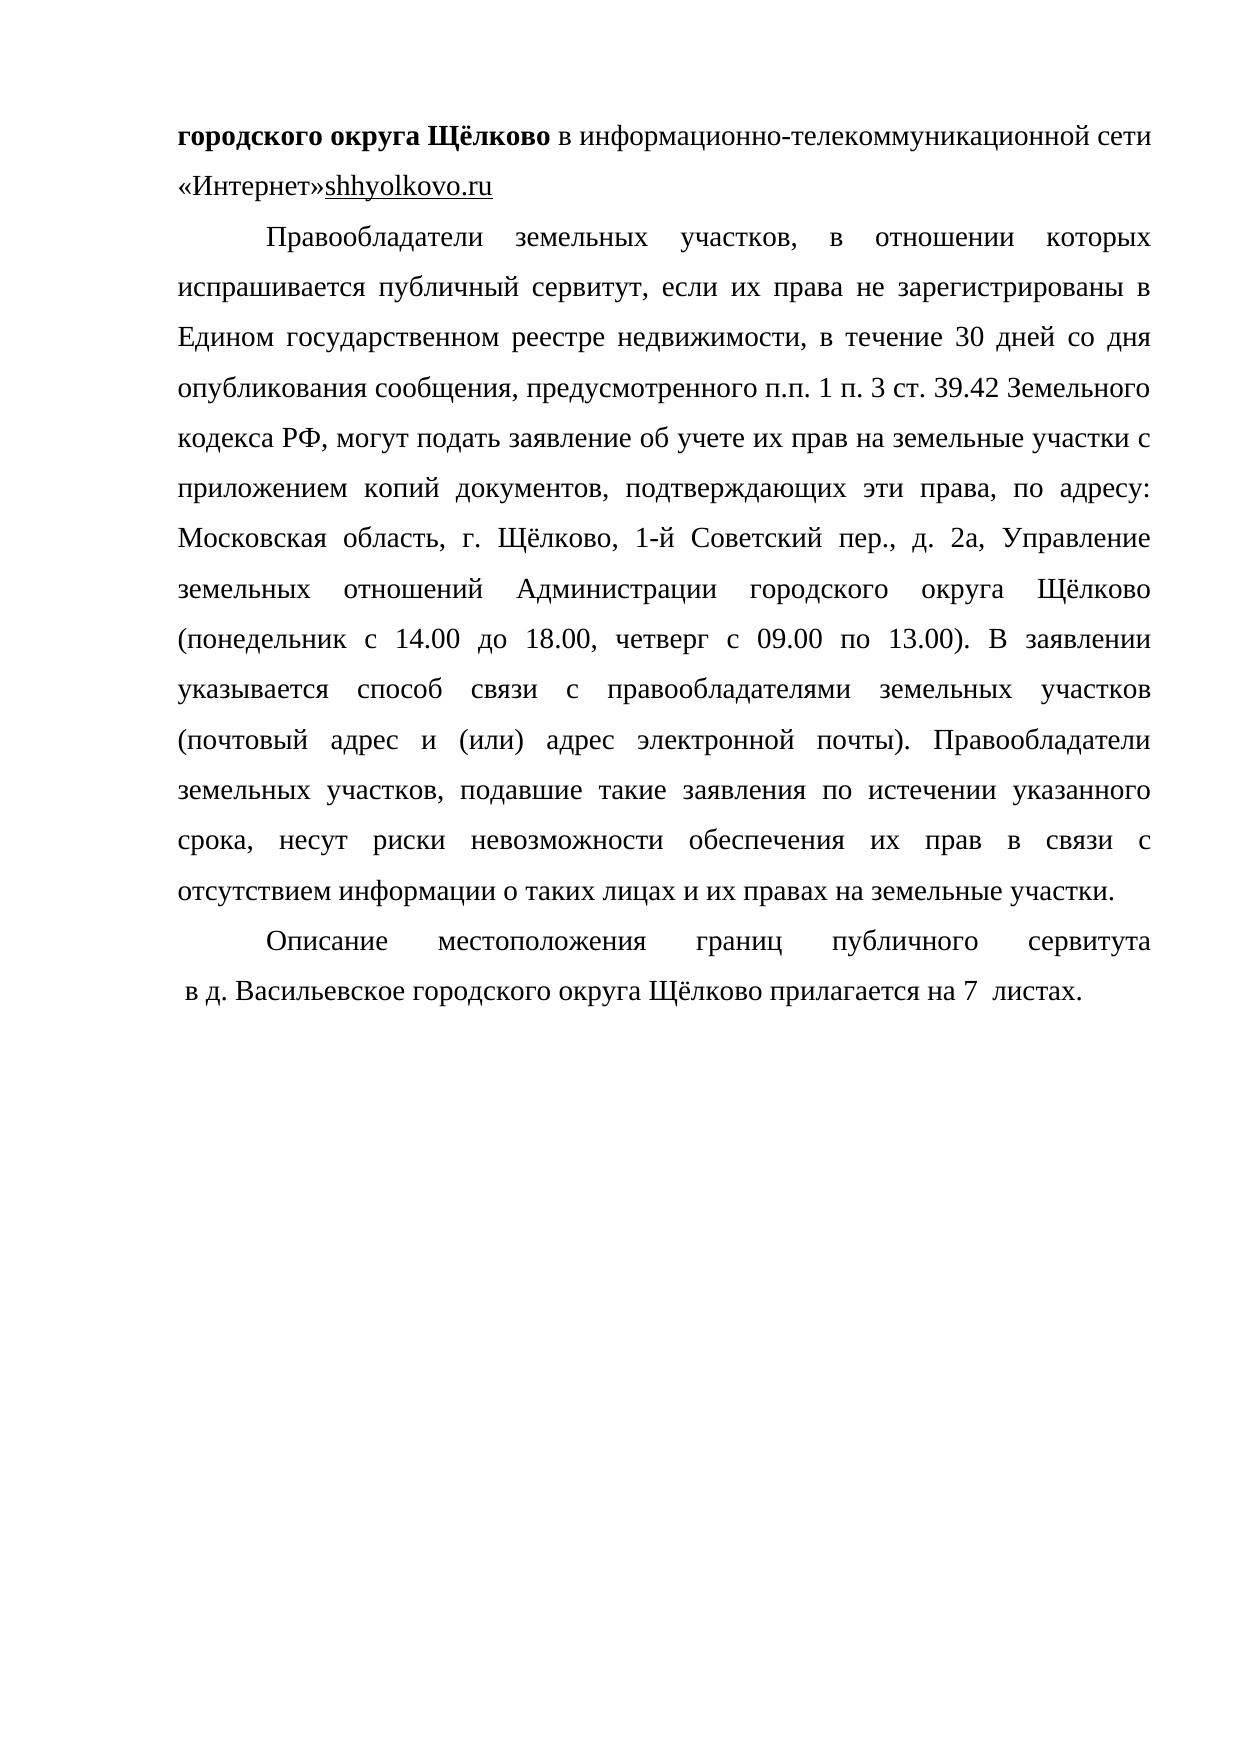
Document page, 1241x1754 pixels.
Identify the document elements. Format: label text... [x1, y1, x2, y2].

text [177, 118, 1152, 202]
text Описание местоположения границ публичного сервитута в д. Васильевское городского округа Щёлково прилагается на 7 листах. [177, 923, 1152, 1007]
text Правообладатели земельных участков, в отношении которых испрашивается публичный сервитут, если их права не зарегистрированы в Едином государственном реестре недвижимости, в течение 30 дней со дня опубликования сообщения, предусмотренного п.п. 1 п. 3 ст. 39.42 Земельного кодекса РФ, могут подать заявление об учете их прав на земельные участки с приложением копий документов, подтверждающих эти права, по адресу: Московская область, г. Щёлково, 1-й Советский пер., д. 2а, Управление земельных отношений Администрации городского округа Щёлково (понедельник с 14.00 до 18.00, четверг с 09.00 по 13.00). В заявлении указывается способ связи с правообладателями земельных участков (почтовый адрес и (или) адрес электронной почты). Правообладатели земельных участков, подавшие такие заявления по истечении указанного срока, несут риски невозможности обеспечения их прав в связи с отсутствием информации о таких лицах и их правах на земельные участки. [177, 219, 1152, 906]
